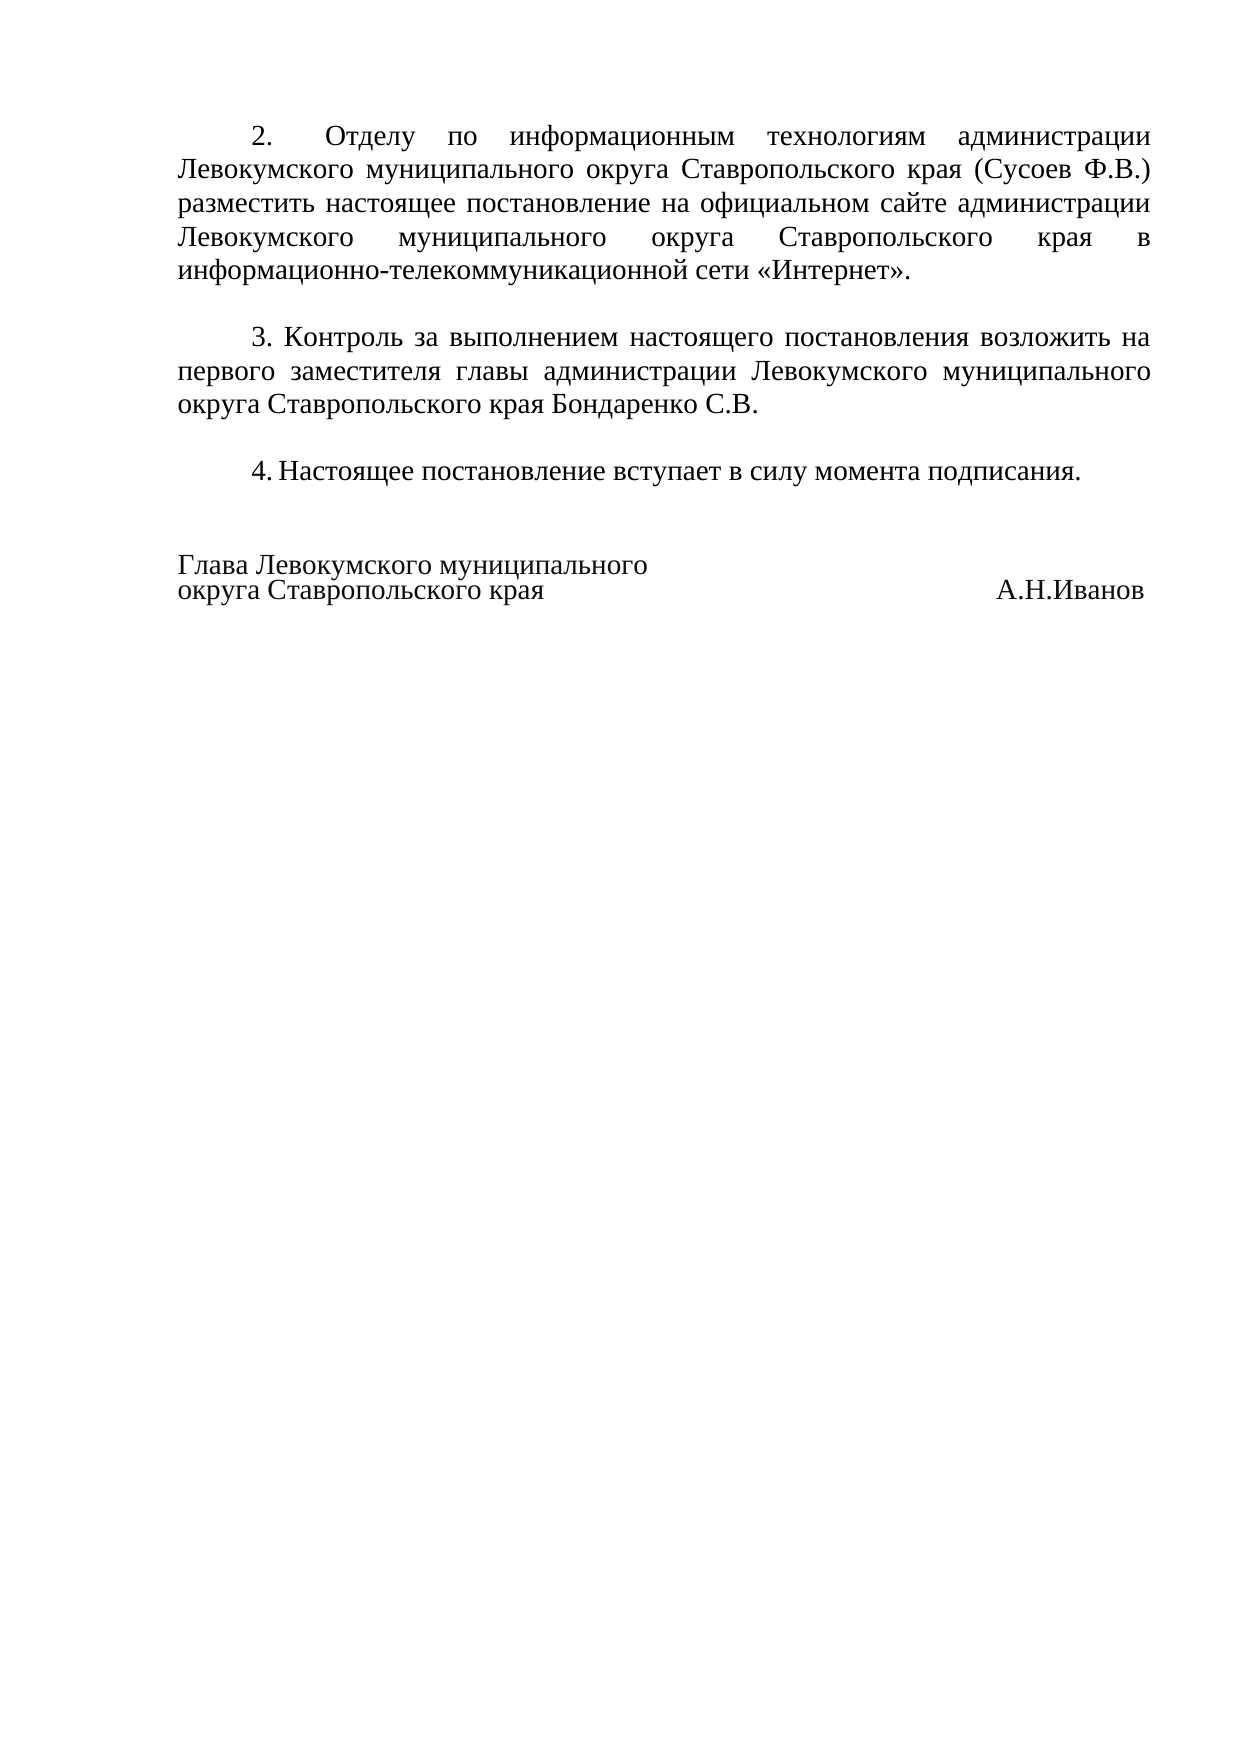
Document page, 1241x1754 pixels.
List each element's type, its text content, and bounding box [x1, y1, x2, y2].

text округа Ставропольского края А.Н.Иванов [177, 579, 1152, 604]
list Отделу по информационным технологиям администрации Левокумского муниципального округа Ставропольского края (Сусоев Ф.В.) разместить настоящее постановление на официальном сайте администрации Левокумского муниципального округа Ставропольского края в информационно-телекоммуникационной сети «Интернет». [177, 118, 1152, 286]
text 4. Настоящее постановление вступает в силу момента подписания. [177, 453, 1152, 487]
text 3. Контроль за выполнением настоящего постановления возложить на первого заместителя главы администрации Левокумского муниципального округа Ставропольского края Бондаренко С.В. [177, 319, 1152, 420]
text Глава Левокумского муниципального [177, 554, 1152, 579]
